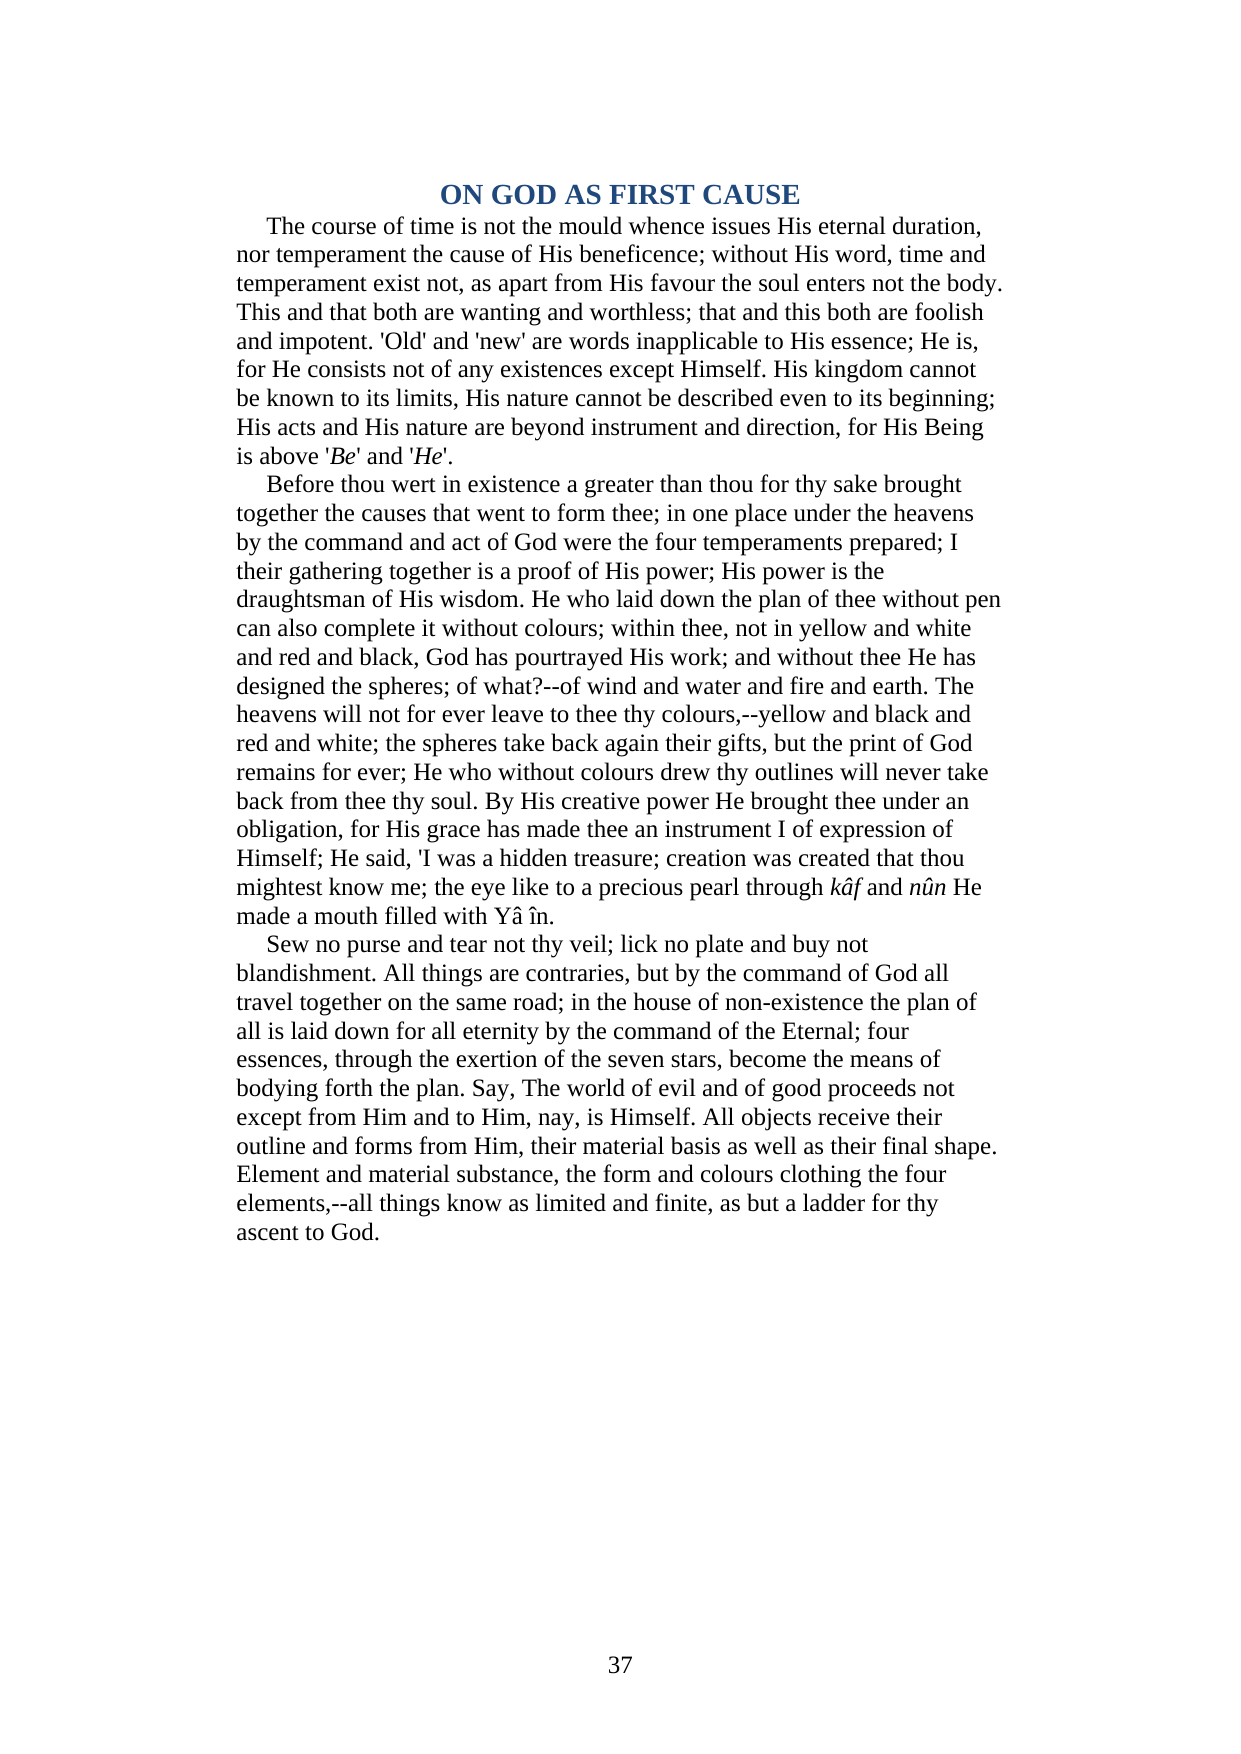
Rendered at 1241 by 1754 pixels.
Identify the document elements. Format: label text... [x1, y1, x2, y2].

text Before thou wert in existence a greater than thou for thy sake brought together the causes that went to form thee; in one place under the heavens by the command and act of God were the four temperaments prepared; I their gathering together is a proof of His power; His power is the draughtsman of His wisdom. He who laid down the plan of thee without pen can also complete it without colours; within thee, not in yellow and white and red and black, God has pourtrayed His work; and without thee He has designed the spheres; of what?--of wind and water and fire and earth. The heavens will not for ever leave to thee thy colours,--yellow and black and red and white; the spheres take back again their gifts, but the print of God remains for ever; He who without colours drew thy outlines will never take back from thee thy soul. By His creative power He brought thee under an obligation, for His grace has made thee an instrument I of expression of Himself; He said, 'I was a hidden treasure; creation was created that thou mightest know me; the eye like to a precious pearl through kâf and nûn He made a mouth filled with Yâ în. [236, 469, 1004, 929]
subtitle ON GOD AS FIRST CAUSE [236, 177, 1004, 211]
text Sew no purse and tear not thy veil; lick no plate and buy not blandishment. All things are contraries, but by the command of God all travel together on the same road; in the house of non-existence the plan of all is laid down for all eternity by the command of the Eternal; four essences, through the exertion of the seven stars, become the means of bodying forth the plan. Say, The world of evil and of good proceeds not except from Him and to Him, nay, is Himself. All objects receive their outline and forms from Him, their material basis as well as their final shape. Element and material substance, the form and colours clothing the four elements,--all things know as limited and finite, as but a ladder for thy ascent to God. [236, 929, 1004, 1246]
text The course of time is not the mould whence issues His eternal duration, nor temperament the cause of His beneficence; without His word, time and temperament exist not, as apart from His favour the soul enters not the body. This and that both are wanting and worthless; that and this both are foolish and impotent. 'Old' and 'new' are words inapplicable to His essence; He is, for He consists not of any existences except Himself. His kingdom cannot be known to its limits, His nature cannot be described even to its beginning; His acts and His nature are beyond instrument and direction, for His Being is above 'Be' and 'He'. [236, 211, 1004, 469]
